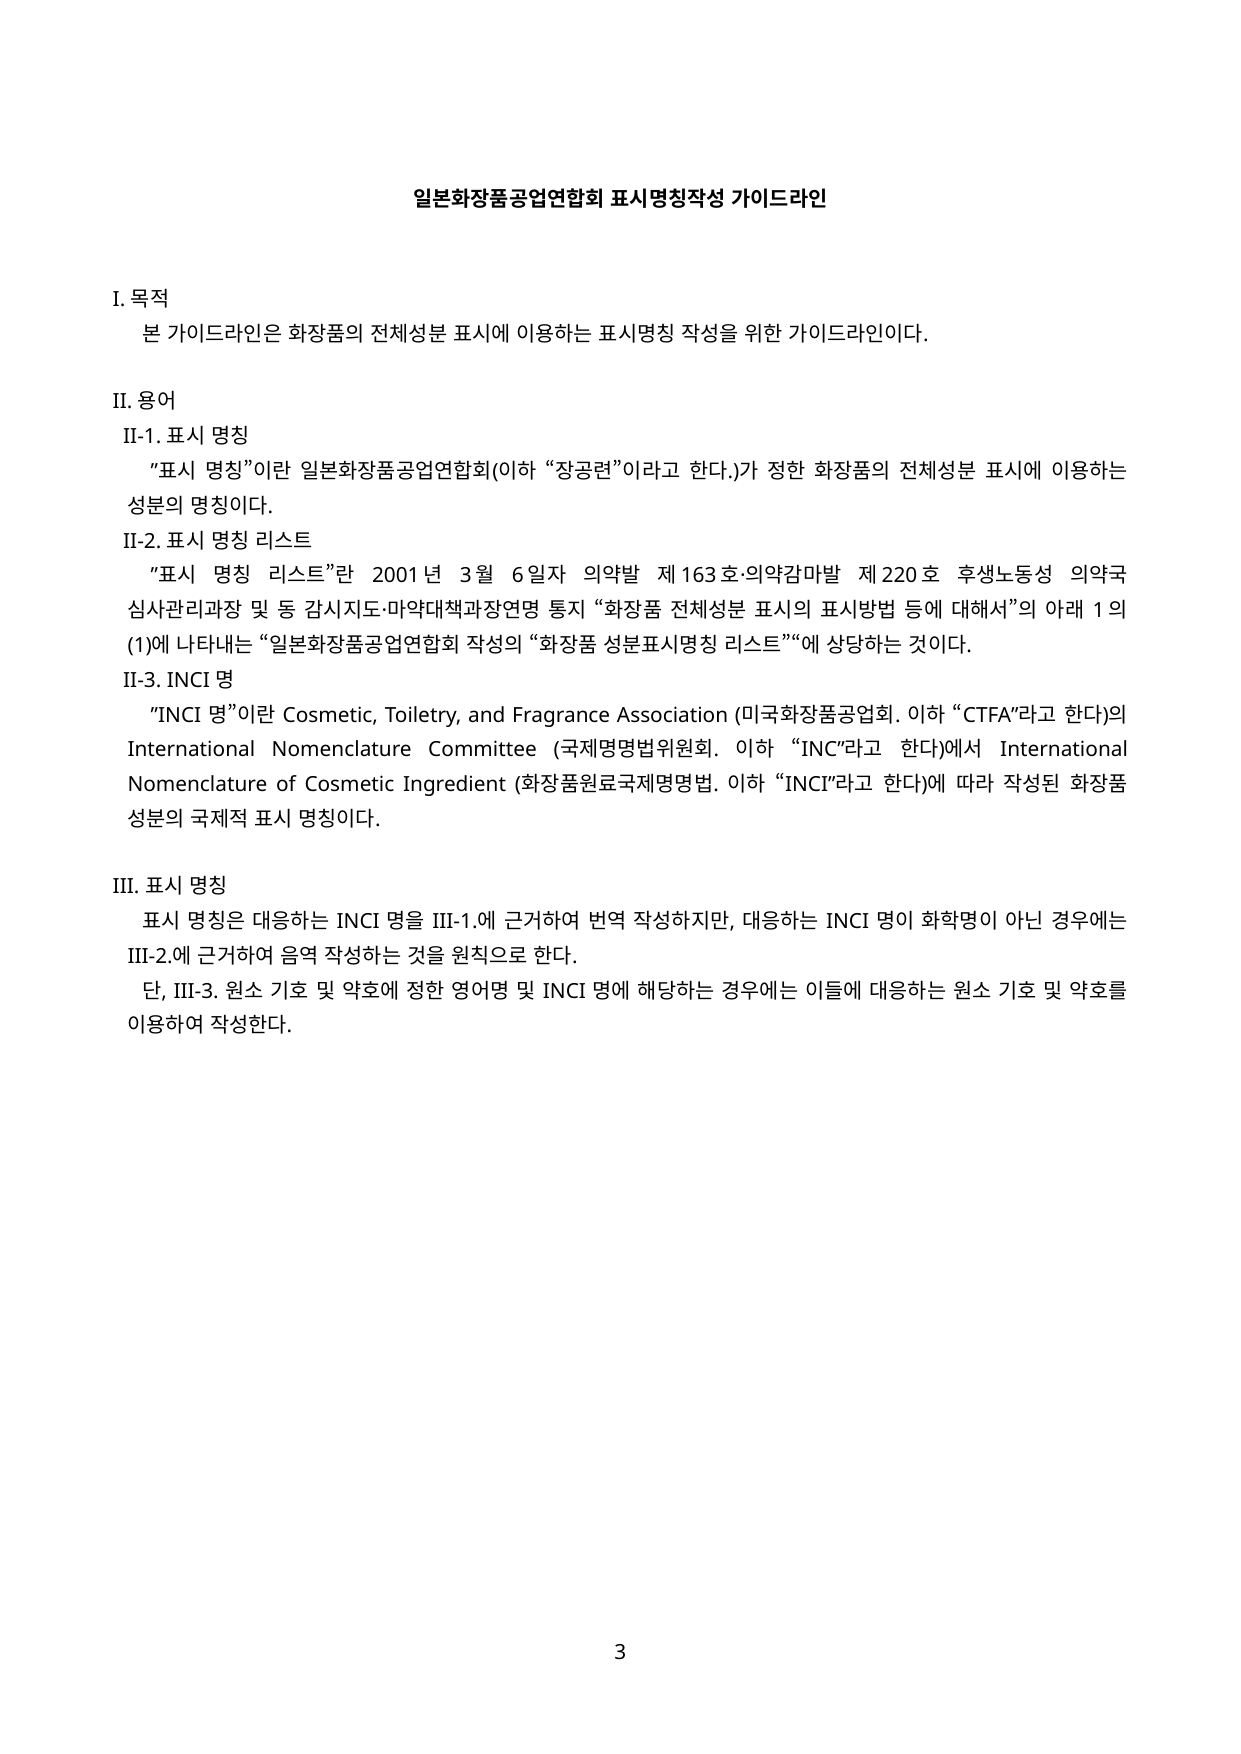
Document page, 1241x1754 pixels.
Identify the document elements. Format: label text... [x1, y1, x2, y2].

text 표시 명칭은 대응하는 INCI 명을 III-1.에 근거하여 번역 작성하지만, 대응하는 INCI 명이 화학명이 아닌 경우에는 III-2.에 근거하여 음역 작성하는 것을 원칙으로 한다. [127, 904, 1128, 969]
text II. 용어 [112, 385, 1128, 415]
text ”INCI 명”이란 Cosmetic, Toiletry, and Fragrance Association (미국화장품공업회. 이하 “CTFA”라고 한다)의 International Nomenclature Committee (국제명명법위원회. 이하 “INC”라고 한다)에서 International Nomenclature of Cosmetic Ingredient (화장품원료국제명명법. 이하 “INCI”라고 한다)에 따라 작성된 화장품 성분의 국제적 표시 명칭이다. [127, 698, 1128, 832]
text 본 가이드라인은 화장품의 전체성분 표시에 이용하는 표시명칭 작성을 위한 가이드라인이다. [127, 317, 1128, 348]
text III. 표시 명칭 [112, 869, 1128, 900]
text II-1. 표시 명칭 [123, 419, 1128, 450]
text ”표시 명칭”이란 일본화장품공업연합회(이하 “장공련”이라고 한다.)가 정한 화장품의 전체성분 표시에 이용하는 성분의 명칭이다. [127, 454, 1128, 519]
text II-3. INCI 명 [123, 663, 1128, 693]
text 단, III-3. 원소 기호 및 약호에 정한 영어명 및 INCI 명에 해당하는 경우에는 이들에 대응하는 원소 기호 및 약호를 이용하여 작성한다. [127, 974, 1128, 1039]
text 일본화장품공업연합회 표시명칭작성 가이드라인 [112, 183, 1128, 213]
text I. 목적 [112, 282, 1128, 313]
text II-2. 표시 명칭 리스트 [123, 524, 1128, 554]
text ”표시 명칭 리스트”란 2001년 3월 6일자 의약발 제163호·의약감마발 제220호 후생노동성 의약국 심사관리과장 및 동 감시지도·마약대책과장연명 통지 “화장품 전체성분 표시의 표시방법 등에 대해서”의 아래 1의 (1)에 나타내는 “일본화장품공업연합회 작성의 “화장품 성분표시명칭 리스트”“에 상당하는 것이다. [127, 559, 1128, 658]
